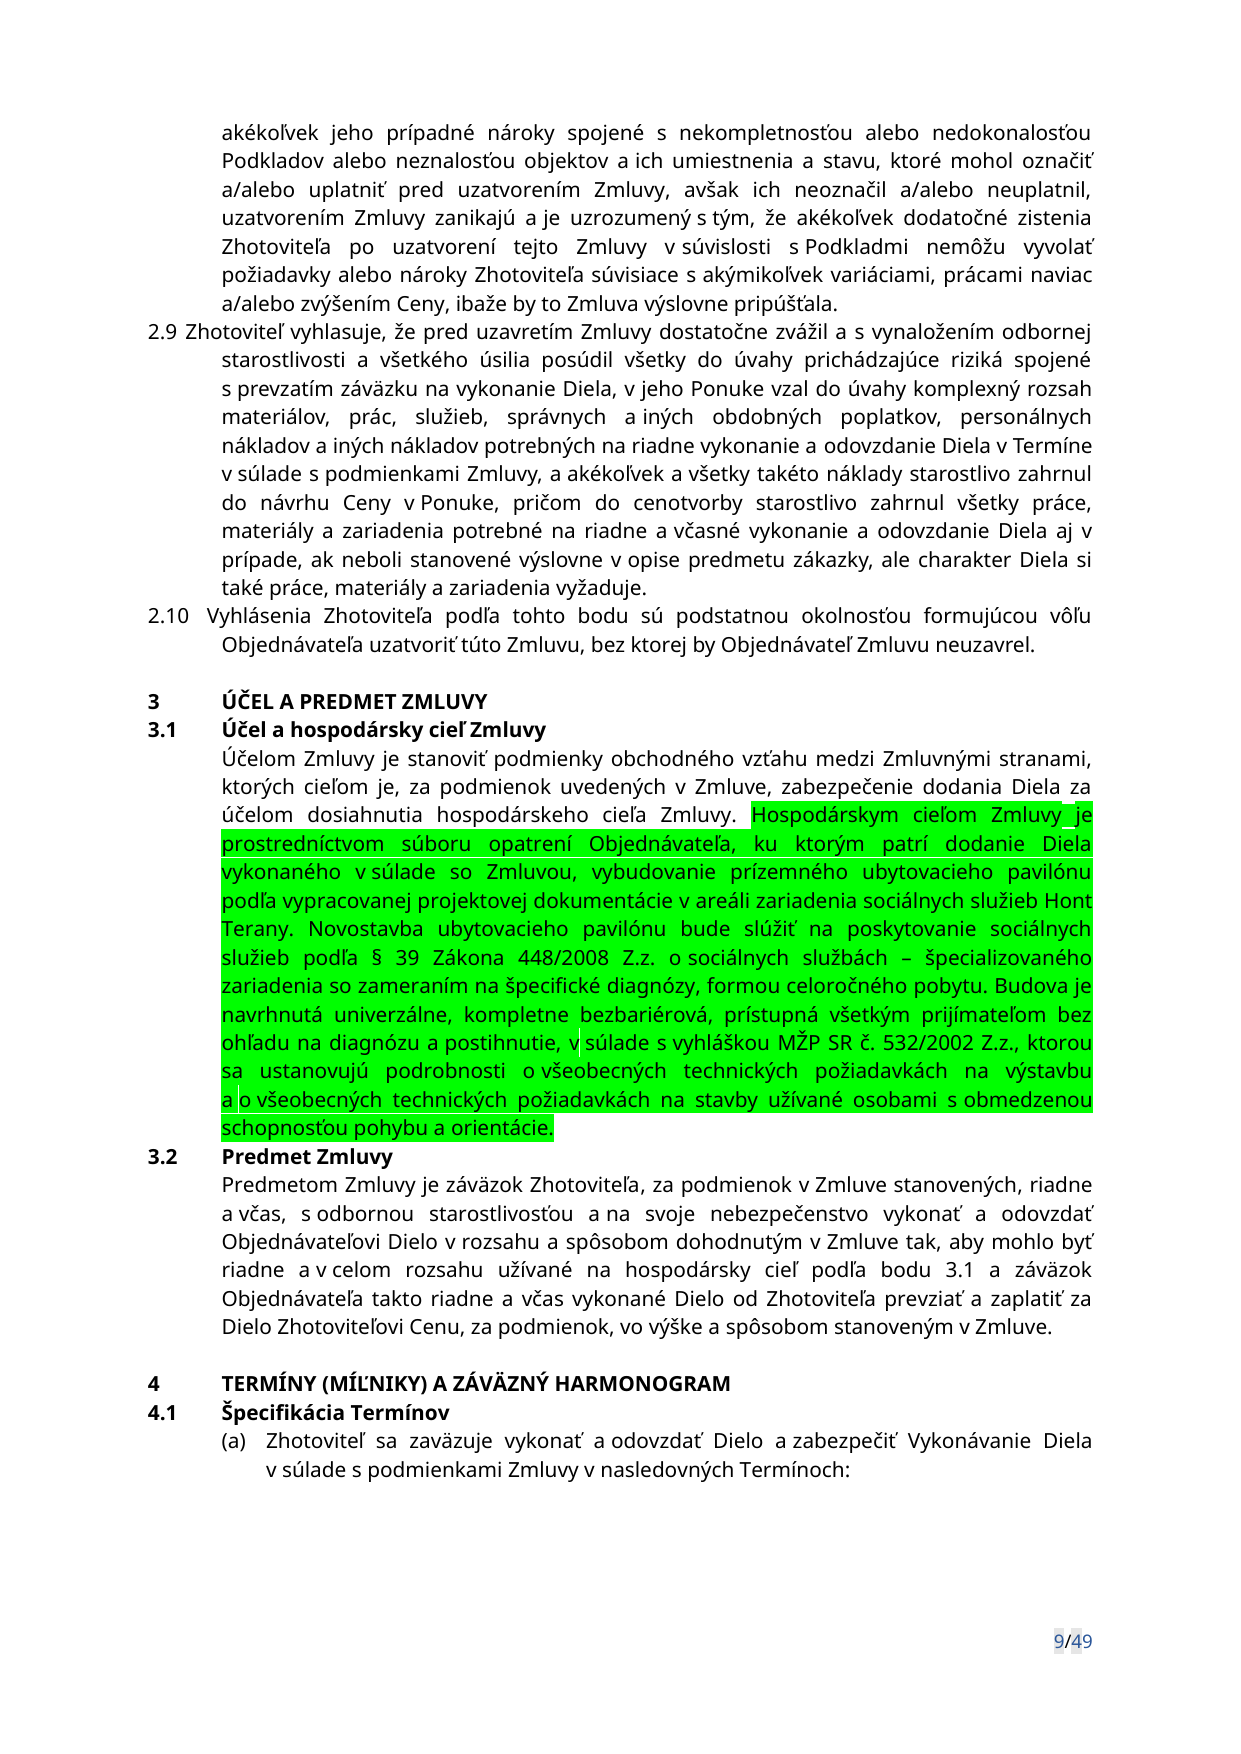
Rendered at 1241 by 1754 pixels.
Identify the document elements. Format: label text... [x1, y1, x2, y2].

text 3.2 Predmet Zmluvy [148, 1142, 1093, 1170]
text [148, 118, 1093, 317]
text 4.1 Špecifikácia Termínov [148, 1398, 1093, 1426]
text Predmetom Zmluvy je záväzok Zhotoviteľa, za podmienok v Zmluve stanovených, riadne a včas, s odbornou starostlivosťou a na svoje nebezpečenstvo vykonať a odovzdať Objednávateľovi Dielo v rozsahu a spôsobom dohodnutým v Zmluve tak, aby mohlo byť riadne a v celom rozsahu užívané na hospodársky cieľ podľa bodu 3.1 a záväzok Objednávateľa takto riadne a včas vykonané Dielo od Zhotoviteľa prevziať a zaplatiť za Dielo Zhotoviteľovi Cenu, za podmienok, vo výške a spôsobom stanoveným v Zmluve. [221, 1170, 1093, 1341]
list 2.10 Vyhlásenia Zhotoviteľa podľa tohto bodu sú podstatnou okolnosťou formujúcou vôľu Objednávateľa uzatvoriť túto Zmluvu, bez ktorej by Objednávateľ Zmluvu neuzavrel. [148, 602, 1093, 658]
text Účelom Zmluvy je stanoviť podmienky obchodného vzťahu medzi Zmluvnými stranami, ktorých cieľom je, za podmienok uvedených v Zmluve, zabezpečenie dodania Diela za účelom dosiahnutia hospodárskeho cieľa Zmluvy. Hospodárskym cieľom Zmluvy je prostredníctvom súboru opatrení Objednávateľa, ku ktorým patrí dodanie Diela vykonaného v súlade so Zmluvou, vybudovanie prízemného ubytovacieho pavilónu podľa vypracovanej projektovej dokumentácie v areáli zariadenia sociálnych služieb Hont Terany. Novostavba ubytovacieho pavilónu bude slúžiť na poskytovanie sociálnych služieb podľa § 39 Zákona 448/2008 Z.z. o sociálnych službách – špecializovaného zariadenia so zameraním na špecifické diagnózy, formou celoročného pobytu. Budova je navrhnutá univerzálne, kompletne bezbariérová, prístupná všetkým prijímateľom bez ohľadu na diagnózu a postihnutie, v súlade s vyhláškou MŽP SR č. 532/2002 Z.z., ktorou sa ustanovujú podrobnosti o všeobecných technických požiadavkách na výstavbu a o všeobecných technických požiadavkách na stavby užívané osobami s obmedzenou schopnosťou pohybu a orientácie. [221, 744, 1093, 829]
list 2.9 Zhotoviteľ vyhlasuje, že pred uzavretím Zmluvy dostatočne zvážil a s vynaložením odbornej starostlivosti a všetkého úsilia posúdil všetky do úvahy prichádzajúce riziká spojené s prevzatím záväzku na vykonanie Diela, v jeho Ponuke vzal do úvahy komplexný rozsah materiálov, prác, služieb, správnych a iných obdobných poplatkov, personálnych nákladov a iných nákladov potrebných na riadne vykonanie a odovzdanie Diela v Termíne v súlade s podmienkami Zmluvy, a akékoľvek a všetky takéto náklady starostlivo zahrnul do návrhu Ceny v Ponuke, pričom do cenotvorby starostlivo zahrnul všetky práce, materiály a zariadenia potrebné na riadne a včasné vykonanie a odovzdanie Diela aj v prípade, ak neboli stanovené výslovne v opise predmetu zákazky, ale charakter Diela si také práce, materiály a zariadenia vyžaduje. [148, 317, 1093, 602]
text 4 TERMÍNY (míľniky) a ZÁVäzný harmonogram [148, 1369, 1093, 1398]
text 3 ÚČEL A PREDMET ZMLUVY [148, 687, 1093, 715]
text 3.1 Účel a hospodársky cieľ Zmluvy [148, 715, 1093, 744]
text (a) Zhotoviteľ sa zaväzuje vykonať a odovzdať Dielo a zabezpečiť Vykonávanie Diela v súlade s podmienkami Zmluvy v nasledovných Termínoch: [221, 1426, 1093, 1483]
